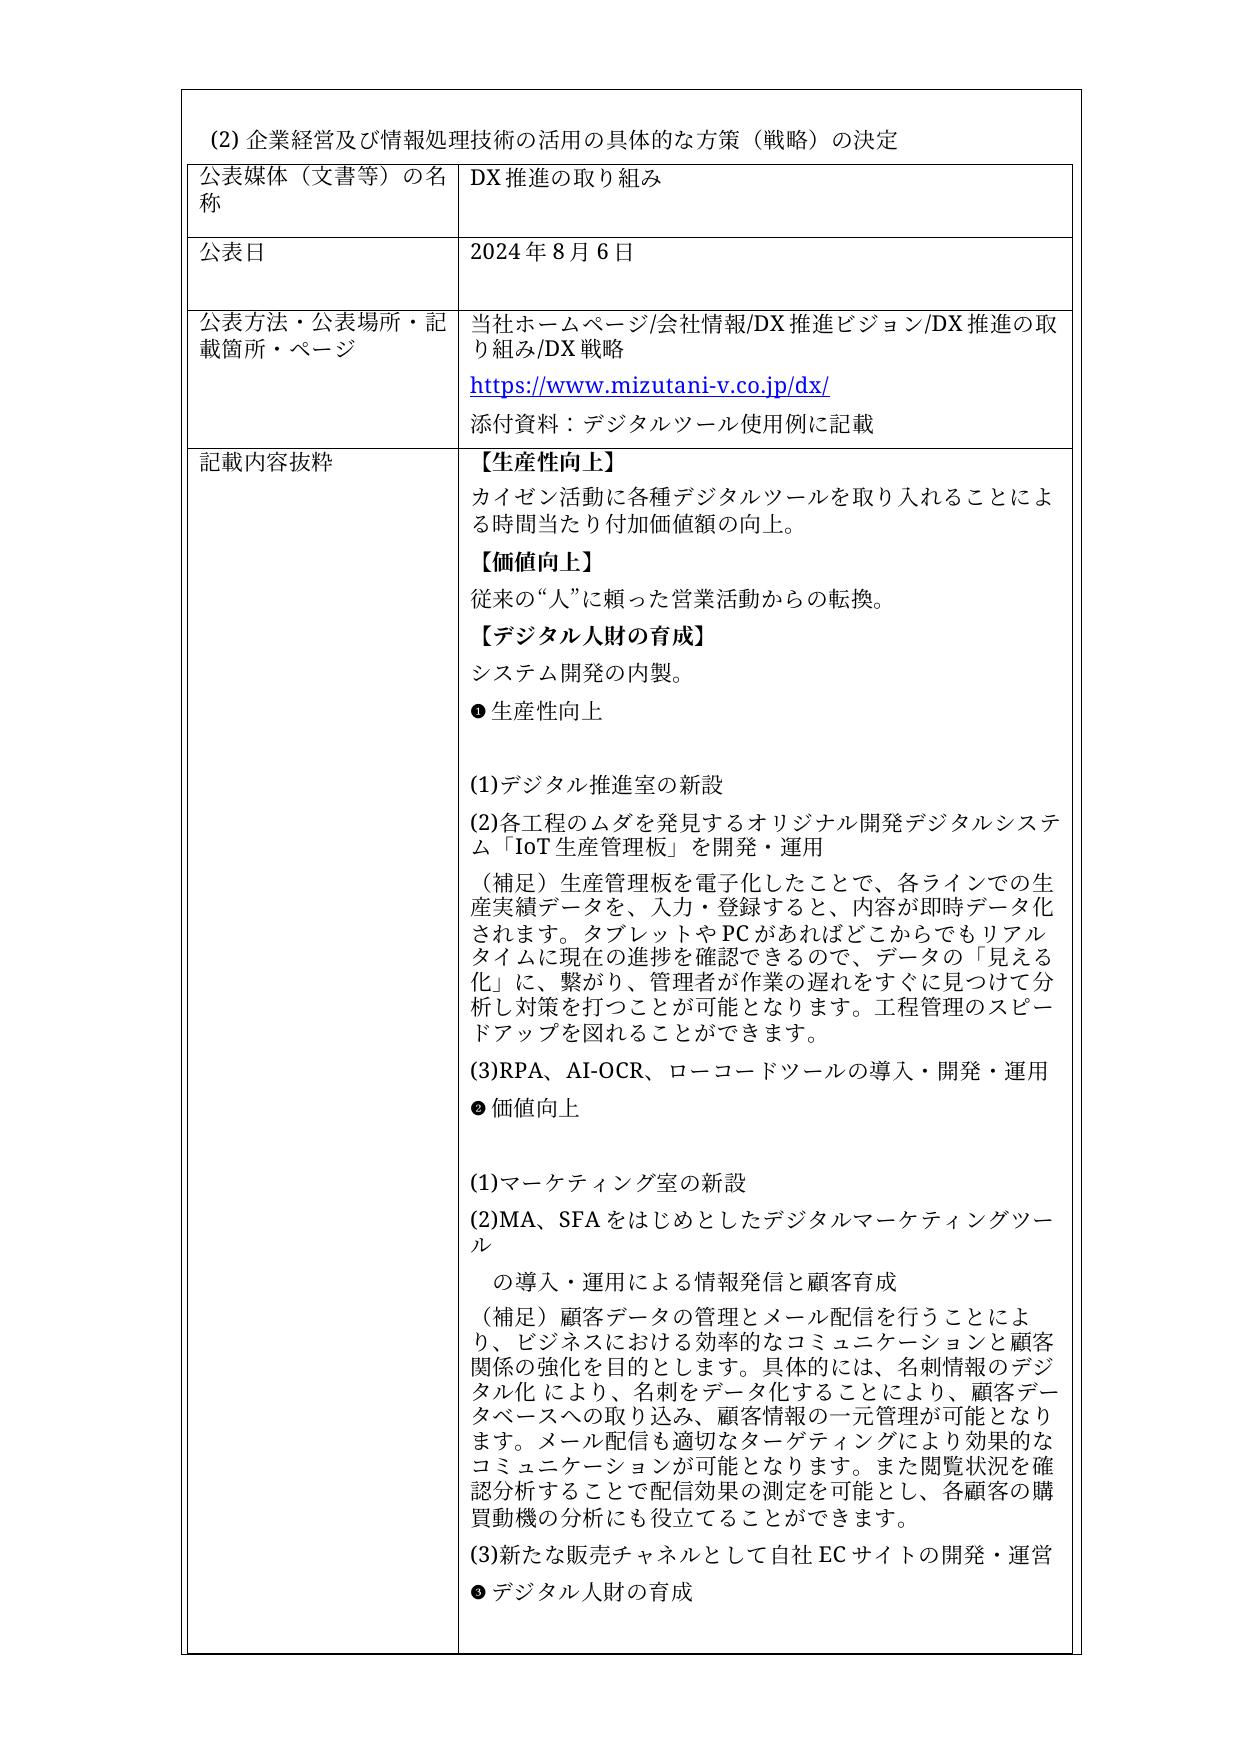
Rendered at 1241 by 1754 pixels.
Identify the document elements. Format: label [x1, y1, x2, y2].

table_cell [182, 90, 1081, 1654]
